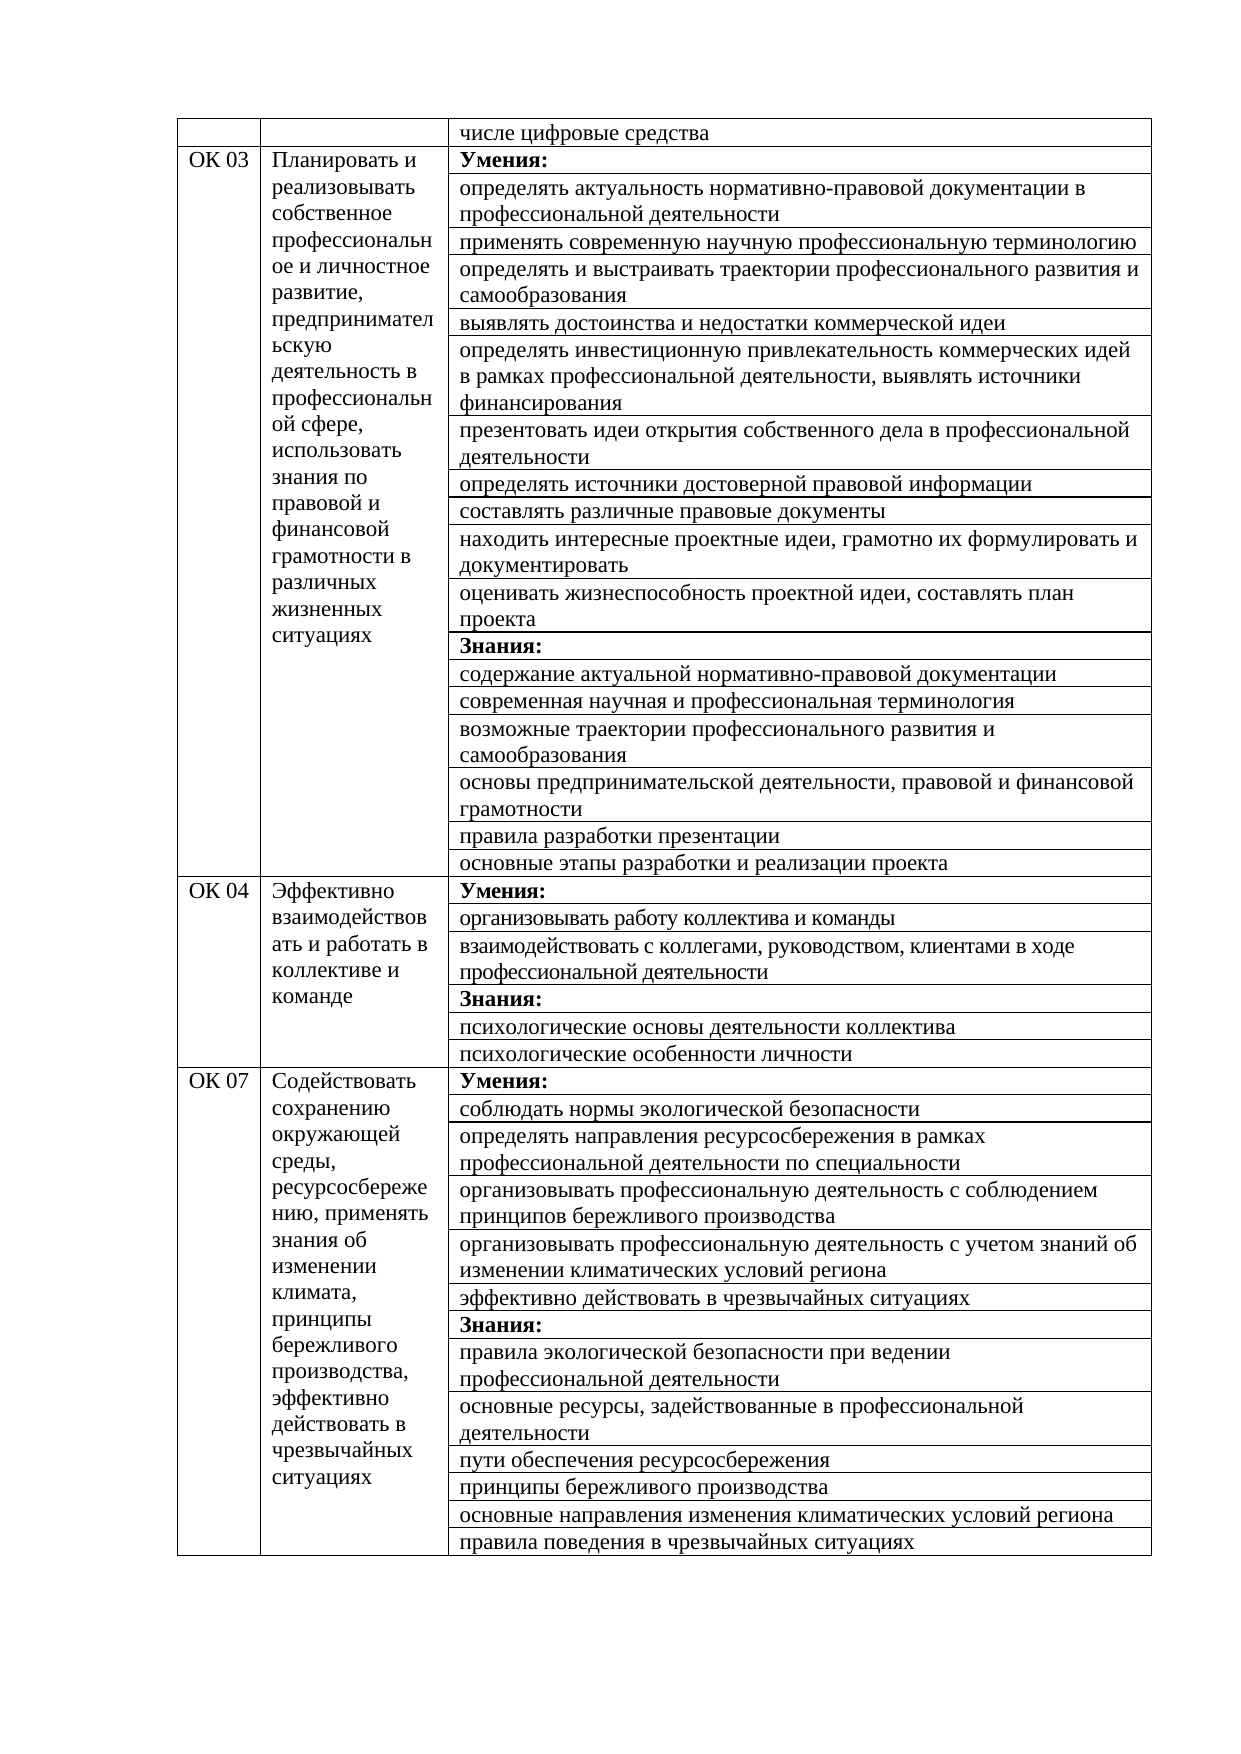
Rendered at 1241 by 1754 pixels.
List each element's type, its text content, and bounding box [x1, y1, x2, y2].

table_cell Планировать и реализовывать собственное профессиональное и личностное развитие, предпринимательскую деятельность в профессиональной сфере, использовать знания по правовой и финансовой грамотности в различных жизненных ситуациях [261, 147, 448, 876]
table_cell определять и выстраивать траектории профессионального развития и самообразования [449, 255, 1151, 308]
table_cell правила поведения в чрезвычайных ситуациях [449, 1528, 1151, 1554]
table_cell психологические особенности личности [449, 1040, 1151, 1067]
table_cell Знания: [449, 1311, 1151, 1337]
table_cell современная научная и профессиональная терминология [449, 687, 1151, 713]
table_cell ОК 04 [178, 877, 260, 1067]
table_cell основные этапы разработки и реализации проекта [449, 850, 1151, 876]
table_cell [449, 119, 1151, 146]
table_cell принципы бережливого производства [449, 1473, 1151, 1500]
table_cell применять современную научную профессиональную терминологию [449, 228, 1151, 254]
table_cell взаимодействовать с коллегами, руководством, клиентами в ходе профессиональной деятельности [449, 932, 1151, 984]
table_cell составлять различные правовые документы [449, 498, 1151, 524]
table_cell Умения: [449, 877, 1151, 903]
table_cell находить интересные проектные идеи, грамотно их формулировать и документировать [449, 525, 1151, 578]
table_cell основы предпринимательской деятельности, правовой и финансовой грамотности [449, 768, 1151, 821]
table_cell возможные траектории профессионального развития и самообразования [449, 715, 1151, 767]
table_cell Знания: [449, 633, 1151, 659]
table_cell организовывать профессиональную деятельность с соблюдением принципов бережливого производства [449, 1176, 1151, 1229]
table_cell основные ресурсы, задействованные в профессиональной деятельности [449, 1392, 1151, 1445]
table_cell Знания: [449, 985, 1151, 1012]
table_cell организовывать работу коллектива и команды [449, 904, 1151, 931]
table_cell оценивать жизнеспособность проектной идеи, составлять план проекта [449, 579, 1151, 631]
table_cell определять направления ресурсосбережения в рамках профессиональной деятельности по специальности [449, 1123, 1151, 1175]
table_cell определять актуальность нормативно-правовой документации в профессиональной деятельности [449, 174, 1151, 227]
table_cell Эффективно взаимодействовать и работать в коллективе и команде [261, 877, 448, 1067]
table_cell Умения: [449, 1068, 1151, 1094]
table_cell пути обеспечения ресурсосбережения [449, 1446, 1151, 1472]
table_cell определять инвестиционную привлекательность коммерческих идей в рамках профессиональной деятельности, выявлять источники финансирования [449, 336, 1151, 415]
table_cell психологические основы деятельности коллектива [449, 1013, 1151, 1039]
table_cell основные направления изменения климатических условий региона [449, 1501, 1151, 1527]
table_cell ОК 03 [178, 147, 260, 876]
table_cell выявлять достоинства и недостатки коммерческой идеи [449, 309, 1151, 335]
table_cell соблюдать нормы экологической безопасности [449, 1095, 1151, 1121]
table_cell презентовать идеи открытия собственного дела в профессиональной деятельности [449, 416, 1151, 469]
table_cell содержание актуальной нормативно-правовой документации [449, 660, 1151, 686]
table_cell организовывать профессиональную деятельность с учетом знаний об изменении климатических условий региона [449, 1230, 1151, 1283]
table_cell эффективно действовать в чрезвычайных ситуациях [449, 1284, 1151, 1310]
table_cell Умения: [449, 147, 1151, 173]
table_cell правила экологической безопасности при ведении профессиональной деятельности [449, 1339, 1151, 1391]
table_cell определять источники достоверной правовой информации [449, 470, 1151, 496]
table_cell ОК 07 [178, 1068, 260, 1554]
table_cell правила разработки презентации [449, 822, 1151, 848]
table_cell Содействовать сохранению окружающей среды, ресурсосбережению, применять знания об изменении климата, принципы бережливого производства, эффективно действовать в чрезвычайных ситуациях [261, 1068, 448, 1554]
